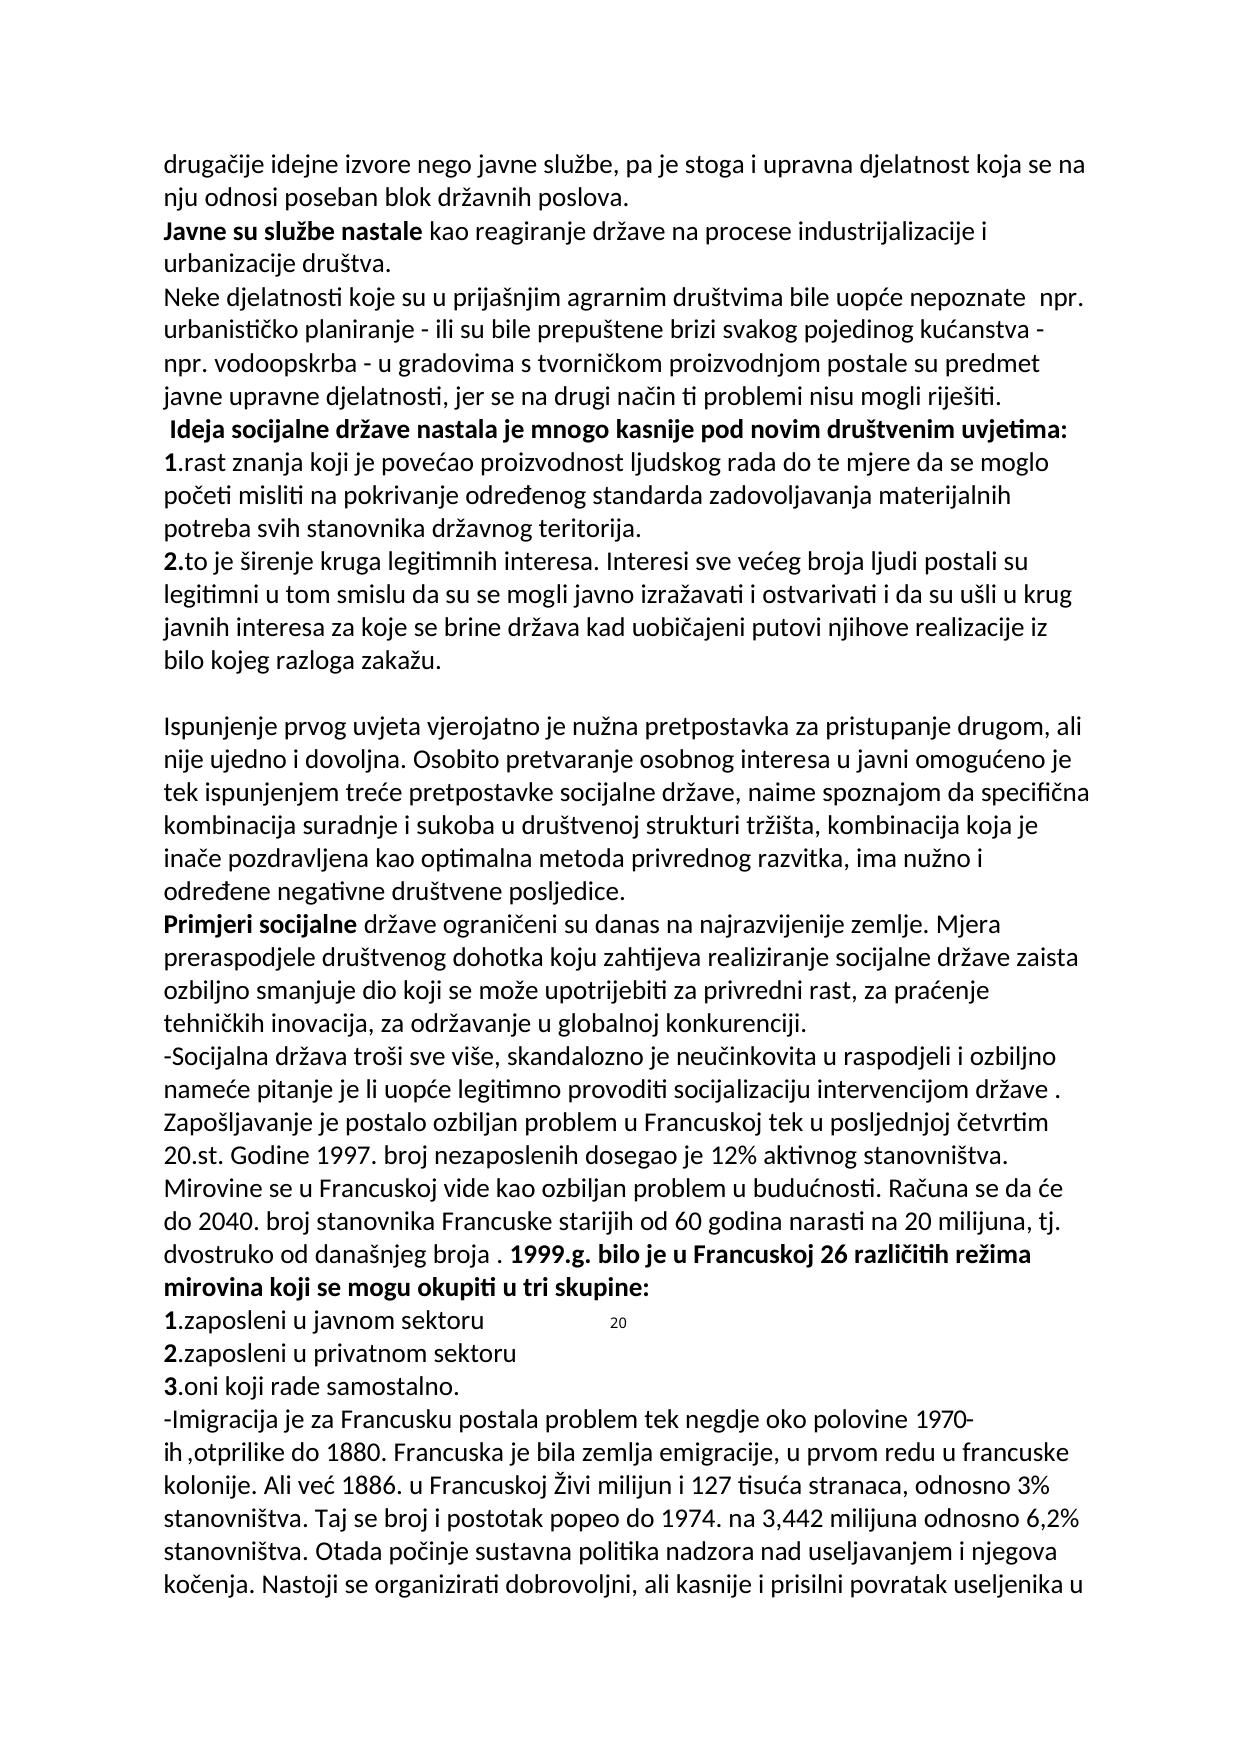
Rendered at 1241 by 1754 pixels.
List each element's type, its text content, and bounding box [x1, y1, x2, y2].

text Zapošljavanje je postalo ozbiljan problem u Francuskoj tek u posljednjoj četvrtim 20.st. Godine 1997. broj nezaposlenih dosegao je 12% aktivnog stanovništva. [163, 1105, 1093, 1171]
text Javne su službe nastale kao reagiranje države na procese industrijalizacije i urbanizacije društva. [163, 214, 1093, 280]
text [163, 1402, 1093, 1601]
text Ispunjenje prvog uvjeta vjerojatno je nužna pretpostavka za pristupanje drugom, ali nije ujedno i dovoljna. Osobito pretvaranje osobnog interesa u javni omogućeno je tek ispunjenjem treće pretpostavke socijalne države, naime spoznajom da specifična kombinacija suradnje i sukoba u društvenoj strukturi tržišta, kombinacija koja je inače pozdravljena kao optimalna metoda privrednog razvitka, ima nužno i određene negativne društvene posljedice. [163, 709, 1093, 907]
text Primjeri socijalne države ograničeni su danas na najrazvijenije zemlje. Mjera preraspodjele društvenog dohotka koju zahtijeva realiziranje socijalne države zaista ozbiljno smanjuje dio koji se može upotrijebiti za privredni rast, za praćenje tehničkih inovacija, za održavanje u globalnoj konkurenciji. [163, 907, 1093, 1039]
text 1.zaposleni u javnom sektoru [163, 1303, 1093, 1336]
text Ideja socijalne države nastala je mnogo kasnije pod novim društvenim uvjetima: [163, 412, 1093, 445]
text Neke djelatnosti koje su u prijašnjim agrarnim društvima bile uopće nepoznate npr. urbanističko planiranje - ili su bile prepuštene brizi svakog pojedinog kućanstva - npr. vodoopskrba - u gradovima s tvorničkom proizvodnjom postale su predmet javne upravne djelatnosti, jer se na drugi način ti problemi nisu mogli riješiti. [163, 280, 1093, 412]
text 1.rast znanja koji je povećao proizvodnost ljudskog rada do te mjere da se moglo početi misliti na pokrivanje određenog standarda zadovoljavanja materijalnih potreba svih stanovnika državnog teritorija. [163, 445, 1093, 544]
text 3.oni koji rade samostalno. [163, 1369, 1093, 1402]
text Mirovine se u Francuskoj vide kao ozbiljan problem u budućnosti. Računa se da će do 2040. broj stanovnika Francuske starijih od 60 godina narasti na 20 milijuna, tj. dvostruko od današnjeg broja . 1999.g. bilo je u Francuskoj 26 različitih režima mirovina koji se mogu okupiti u tri skupine: [163, 1171, 1093, 1303]
text -Socijalna država troši sve više, skandalozno je neučinkovita u raspodjeli i ozbiljno nameće pitanje je li uopće legitimno provoditi socijalizaciju intervencijom države . [163, 1039, 1093, 1105]
text 2.to je širenje kruga legitimnih interesa. Interesi sve većeg broja ljudi postali su legitimni u tom smislu da su se mogli javno izražavati i ostvarivati i da su ušli u krug javnih interesa za koje se brine država kad uobičajeni putovi njihove realizacije iz bilo kojeg razloga zakažu. [163, 544, 1093, 676]
text 2.zaposleni u privatnom sektoru [163, 1336, 1093, 1369]
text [163, 148, 1093, 214]
